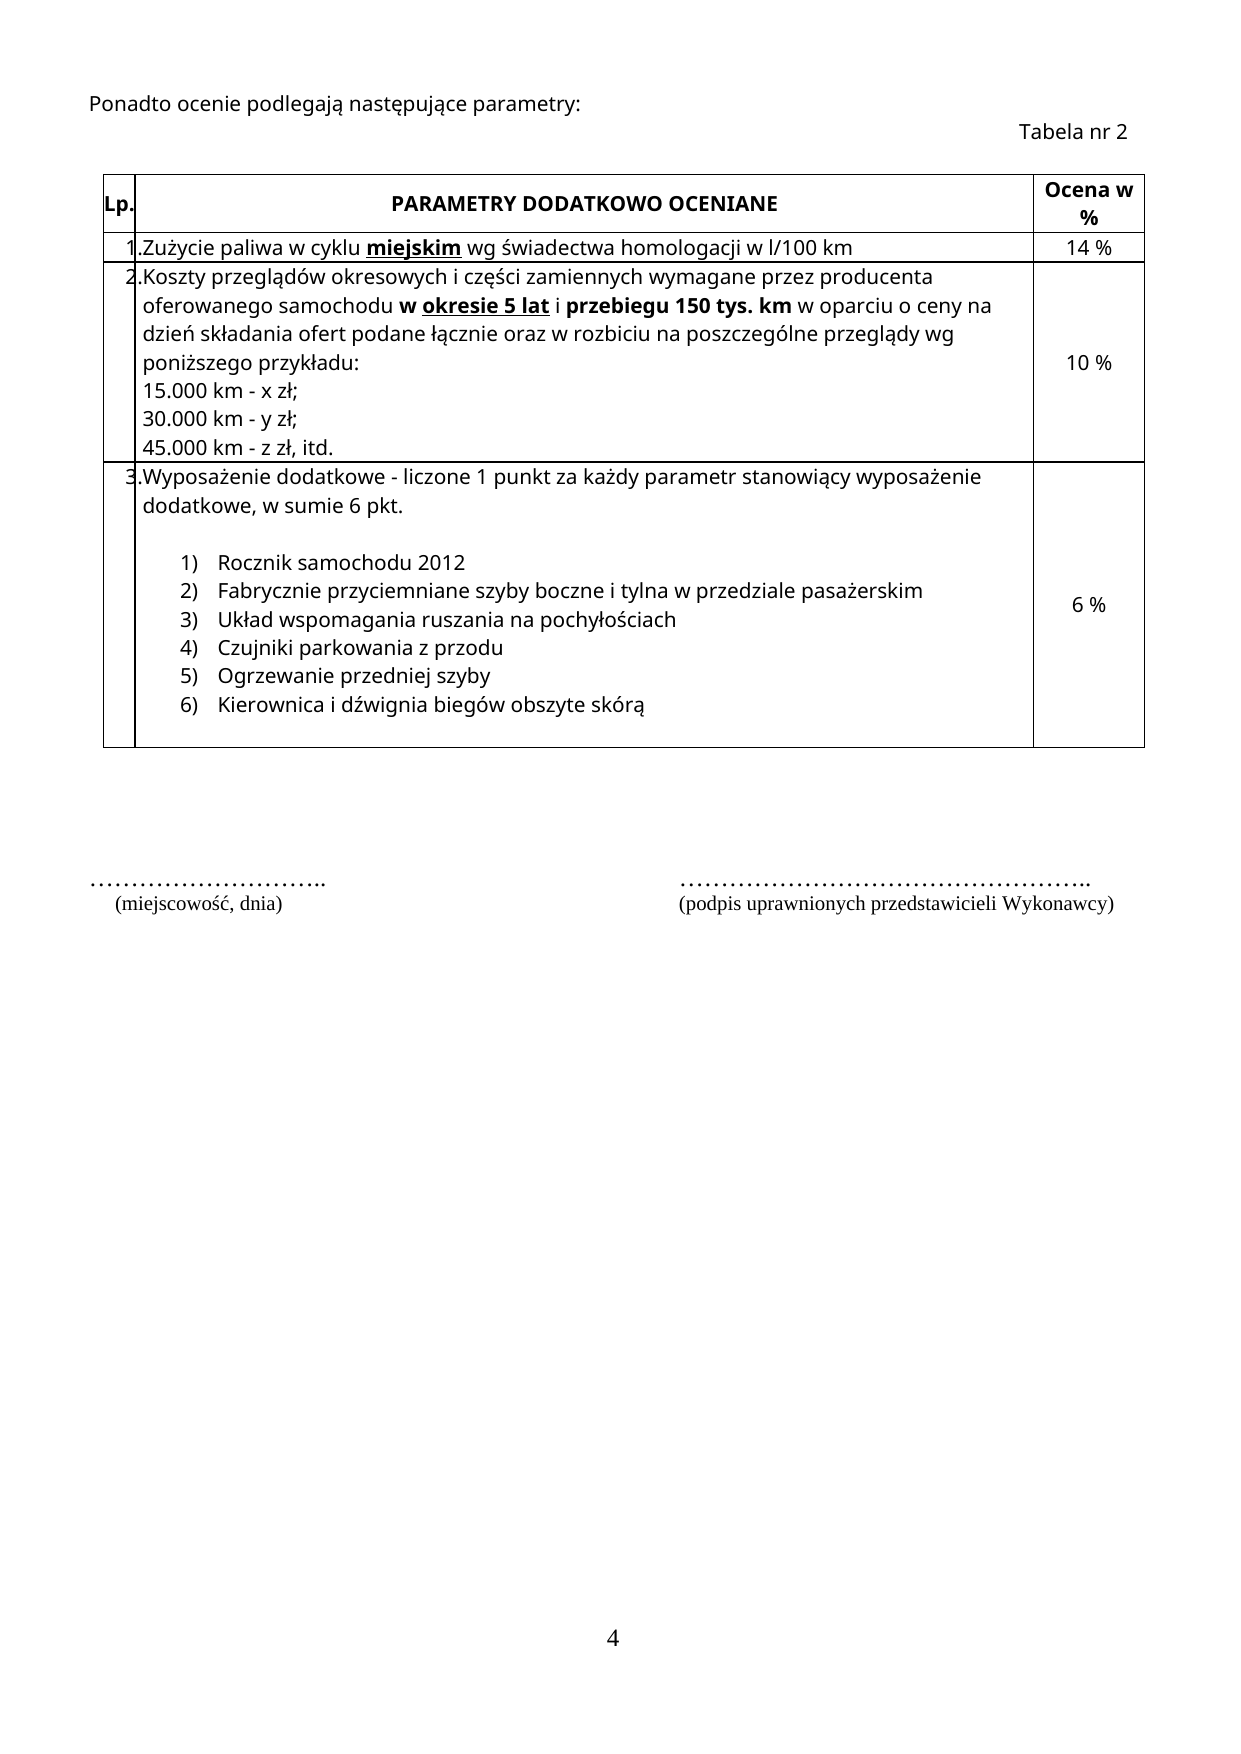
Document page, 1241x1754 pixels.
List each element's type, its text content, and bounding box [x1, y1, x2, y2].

table_header PARAMETRY DODATKOWO OCENIANE [136, 175, 1033, 232]
table_cell 6 % [1034, 463, 1144, 747]
table_cell [104, 463, 134, 747]
table_header Lp. [104, 175, 134, 232]
text Tabela nr 2 [974, 117, 1152, 146]
table_cell Wyposażenie dodatkowe - liczone 1 punkt za każdy parametr stanowiący wyposażenie dodatkowe, w sumie 6 pkt. Rocznik samochodu 2012 Fabrycznie przyciemniane szyby boczne i tylna w przedziale pasażerskim Układ wspomagania ruszania na pochyłościach Czujniki parkowania z przodu Ogrzewanie przedniej szyby Kierownica i dźwignia biegów obszyte skórą [136, 463, 1033, 747]
table_cell Koszty przeglądów okresowych i części zamiennych wymagane przez producenta oferowanego samochodu w okresie 5 lat i przebiegu 150 tys. km w oparciu o ceny na dzień składania ofert podane łącznie oraz w rozbiciu na poszczególne przeglądy wg poniższego przykładu: 15.000 km - x zł; 30.000 km - y zł; 45.000 km - z zł, itd. [136, 263, 1033, 461]
text ……………………….. ………………………………………….. [89, 863, 1137, 891]
table_cell 10 % [1034, 263, 1144, 461]
table_cell Zużycie paliwa w cyklu miejskim wg świadectwa homologacji w l/100 km [136, 233, 1033, 261]
table_cell 14 % [1034, 233, 1144, 261]
text Ponadto ocenie podlegają następujące parametry: [89, 89, 1137, 117]
text (miejscowość, dnia) (podpis uprawnionych przedstawicieli Wykonawcy) [89, 891, 1137, 915]
table_cell [104, 233, 134, 261]
table_header Ocena w % [1034, 175, 1144, 232]
table_cell [104, 263, 134, 461]
